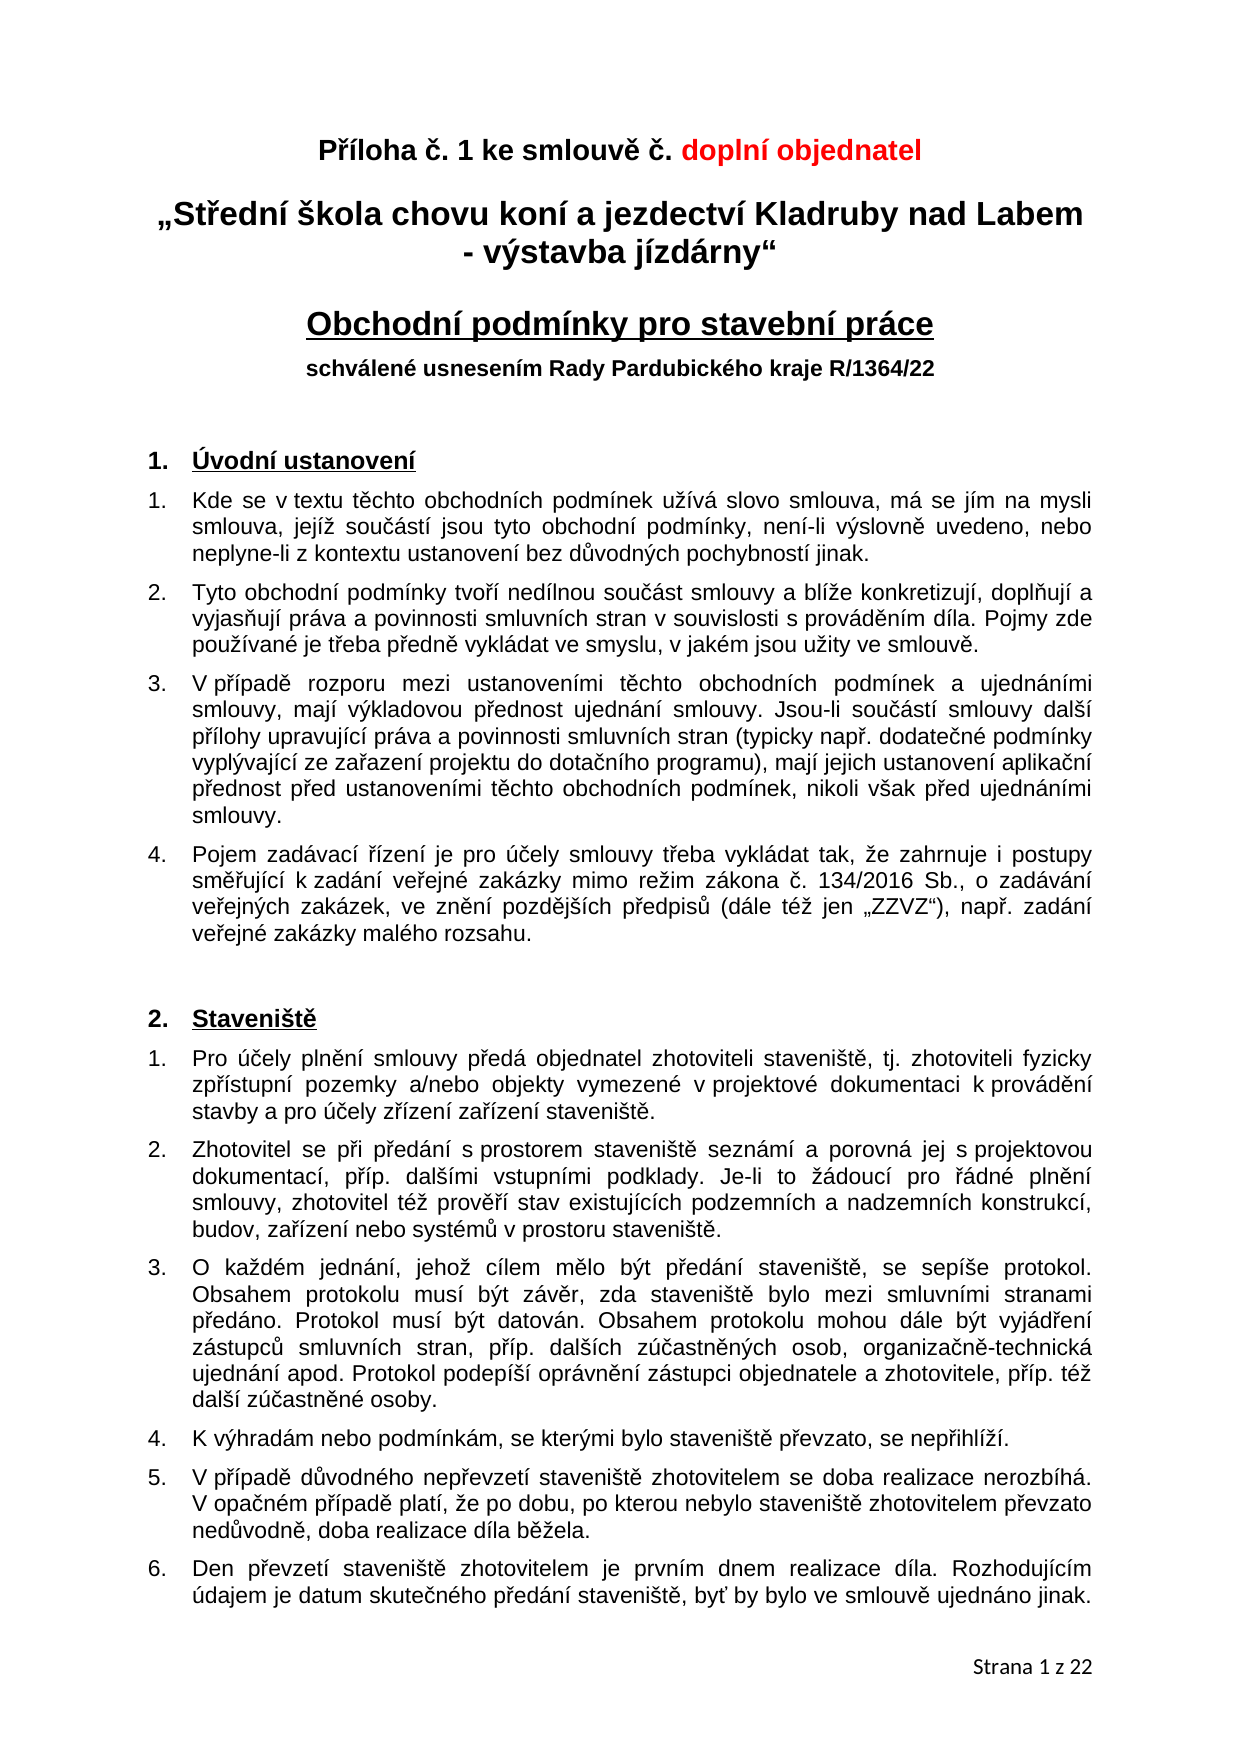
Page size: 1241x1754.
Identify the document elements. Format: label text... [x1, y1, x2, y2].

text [148, 1555, 1093, 1608]
text 3. V případě rozporu mezi ustanoveními těchto obchodních podmínek a ujednáními smlouvy, mají výkladovou přednost ujednání smlouvy. Jsou-li součástí smlouvy další přílohy upravující práva a povinnosti smluvních stran (typicky např. dodatečné podmínky vyplývající ze zařazení projektu do dotačního programu), mají jejich ustanovení aplikační přednost před ustanoveními těchto obchodních podmínek, nikoli však před ujednáními smlouvy. [148, 670, 1093, 828]
text 1. Kde se v textu těchto obchodních podmínek užívá slovo smlouva, má se jím na mysli smlouva, jejíž součástí jsou tyto obchodní podmínky, není-li výslovně uvedeno, nebo neplyne-li z kontextu ustanovení bez důvodných pochybností jinak. [148, 487, 1093, 566]
text 1. Pro účely plnění smlouvy předá objednatel zhotoviteli staveniště, tj. zhotoviteli fyzicky zpřístupní pozemky a/nebo objekty vymezené v projektové dokumentaci k provádění stavby a pro účely zřízení zařízení staveniště. [148, 1045, 1093, 1124]
text 4. Pojem zadávací řízení je pro účely smlouvy třeba vykládat tak, že zahrnuje i postupy směřující k zadání veřejné zakázky mimo režim zákona č. 134/2016 Sb., o zadávání veřejných zakázek, ve znění pozdějších předpisů (dále též jen „ZZVZ“), např. zadání veřejné zakázky malého rozsahu. [148, 841, 1093, 946]
text 5. V případě důvodného nepřevzetí staveniště zhotovitelem se doba realizace nerozbíhá. V opačném případě platí, že po dobu, po kterou nebylo staveniště zhotovitelem převzato nedůvodně, doba realizace díla běžela. [148, 1464, 1093, 1543]
text 4. K výhradám nebo podmínkám, se kterými bylo staveniště převzato, se nepřihlíží. [148, 1425, 1093, 1451]
text schválené usnesením Rady Pardubického kraje R/1364/22 [148, 355, 1093, 382]
text 3. O každém jednání, jehož cílem mělo být předání staveniště, se sepíše protokol. Obsahem protokolu musí být závěr, zda staveniště bylo mezi smluvními stranami předáno. Protokol musí být datován. Obsahem protokolu mohou dále být vyjádření zástupců smluvních stran, příp. dalších zúčastněných osob, organizačně-technická ujednání apod. Protokol podepíší oprávnění zástupci objednatele a zhotovitele, příp. též další zúčastněné osoby. [148, 1254, 1093, 1412]
list Staveniště [148, 1004, 1093, 1032]
text 2. Zhotovitel se při předání s prostorem staveniště seznámí a porovná jej s projektovou dokumentací, příp. dalšími vstupními podklady. Je-li to žádoucí pro řádné plnění smlouvy, zhotovitel též prověří stav existujících podzemních a nadzemních konstrukcí, budov, zařízení nebo systémů v prostoru staveniště. [148, 1136, 1093, 1242]
text „Střední škola chovu koní a jezdectví Kladruby nad Labem - výstavba jízdárny“ [148, 194, 1093, 271]
text 2. Tyto obchodní podmínky tvoří nedílnou součást smlouvy a blíže konkretizují, doplňují a vyjasňují práva a povinnosti smluvních stran v souvislosti s prováděním díla. Pojmy zde používané je třeba předně vykládat ve smyslu, v jakém jsou užity ve smlouvě. [148, 578, 1093, 657]
text Obchodní podmínky pro stavební práce [148, 304, 1093, 343]
list Úvodní ustanovení [148, 446, 1093, 474]
text Příloha č. 1 ke smlouvě č. doplní objednatel [148, 133, 1093, 166]
